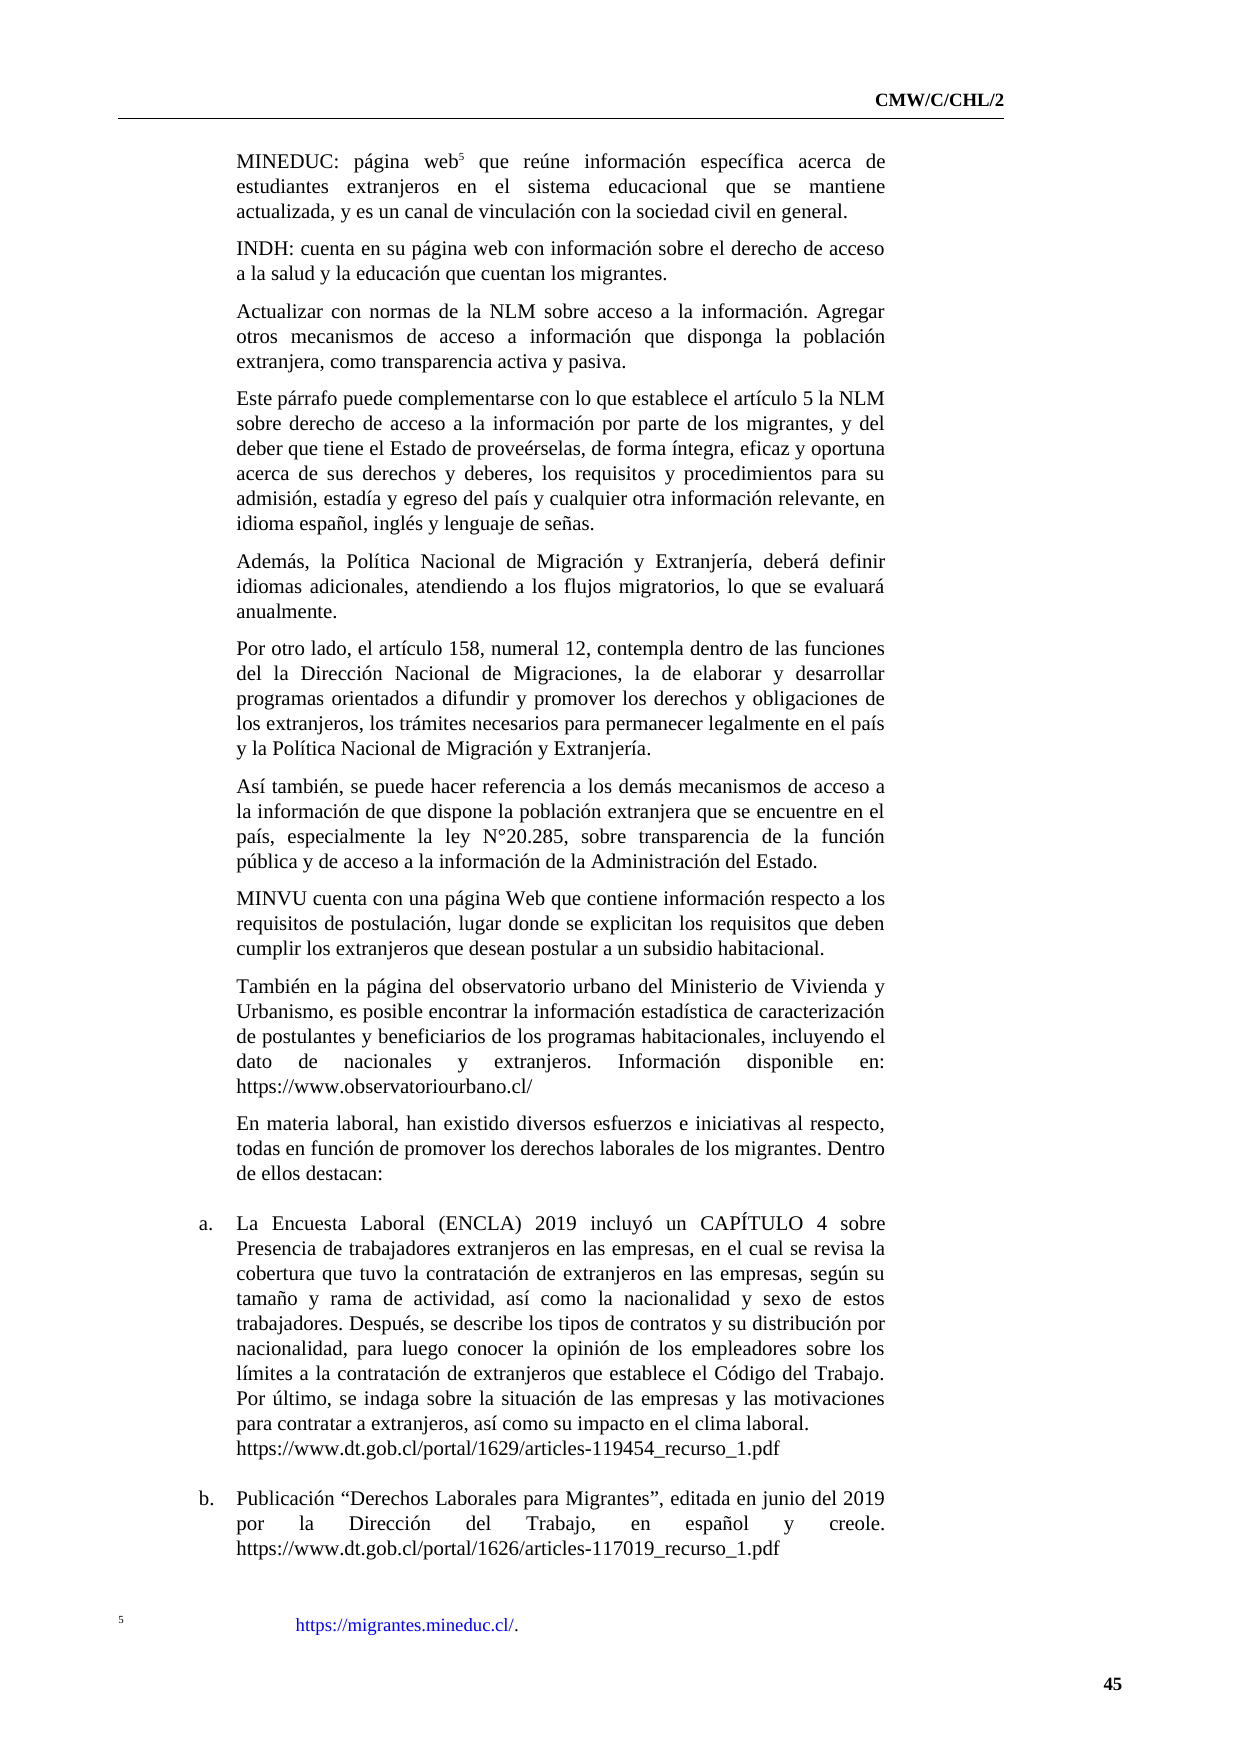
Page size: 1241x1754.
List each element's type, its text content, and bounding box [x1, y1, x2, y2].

text https://www.dt.gob.cl/portal/1629/articles-119454_recurso_1.pdf [236, 1435, 886, 1460]
text MINVU cuenta con una página Web que contiene información respecto a los requisitos de postulación, lugar donde se explicitan los requisitos que deben cumplir los extranjeros que desean postular a un subsidio habitacional. [236, 885, 886, 960]
text En materia laboral, han existido diversos esfuerzos e iniciativas al respecto, todas en función de promover los derechos laborales de los migrantes. Dentro de ellos destacan: [236, 1110, 886, 1185]
text Además, la Política Nacional de Migración y Extranjería, deberá definir idiomas adicionales, atendiendo a los flujos migratorios, lo que se evaluará anualmente. [236, 548, 886, 623]
text También en la página del observatorio urbano del Ministerio de Vivienda y Urbanismo, es posible encontrar la información estadística de caracterización de postulantes y beneficiarios de los programas habitacionales, incluyendo el dato de nacionales y extranjeros. Información disponible en: https://www.observatoriourbano.cl/ [236, 973, 886, 1098]
text MINEDUC: página web que reúne información específica acerca de estudiantes extranjeros en el sistema educacional que se mantiene actualizada, y es un canal de vinculación con la sociedad civil en general. [236, 148, 886, 223]
text Actualizar con normas de la NLM sobre acceso a la información. Agregar otros mecanismos de acceso a información que disponga la población extranjera, como transparencia activa y pasiva. [236, 298, 886, 373]
list Publicación “Derechos Laborales para Migrantes”, editada en junio del 2019 por la Dirección del Trabajo, en español y creole. https://www.dt.gob.cl/portal/1626/articles-117019_recurso_1.pdf [199, 1485, 886, 1560]
text Este párrafo puede complementarse con lo que establece el artículo 5 la NLM sobre derecho de acceso a la información por parte de los migrantes, y del deber que tiene el Estado de proveérselas, de forma íntegra, eficaz y oportuna acerca de sus derechos y deberes, los requisitos y procedimientos para su admisión, estadía y egreso del país y cualquier otra información relevante, en idioma español, inglés y lenguaje de señas. [236, 385, 886, 535]
text Por otro lado, el artículo 158, numeral 12, contempla dentro de las funciones del la Dirección Nacional de Migraciones, la de elaborar y desarrollar programas orientados a difundir y promover los derechos y obligaciones de los extranjeros, los trámites necesarios para permanecer legalmente en el país y la Política Nacional de Migración y Extranjería. [236, 635, 886, 760]
list La Encuesta Laboral (ENCLA) 2019 incluyó un CAPÍTULO 4 sobre Presencia de trabajadores extranjeros en las empresas, en el cual se revisa la cobertura que tuvo la contratación de extranjeros en las empresas, según su tamaño y rama de actividad, así como la nacionalidad y sexo de estos trabajadores. Después, se describe los tipos de contratos y su distribución por nacionalidad, para luego conocer la opinión de los empleadores sobre los límites a la contratación de extranjeros que establece el Código del Trabajo. Por último, se indaga sobre la situación de las empresas y las motivaciones para contratar a extranjeros, así como su impacto en el clima laboral. [199, 1210, 886, 1435]
text Así también, se puede hacer referencia a los demás mecanismos de acceso a la información de que dispone la población extranjera que se encuentre en el país, especialmente la ley N°20.285, sobre transparencia de la función pública y de acceso a la información de la Administración del Estado. [236, 773, 886, 873]
text INDH: cuenta en su página web con información sobre el derecho de acceso a la salud y la educación que cuentan los migrantes. [236, 235, 886, 285]
